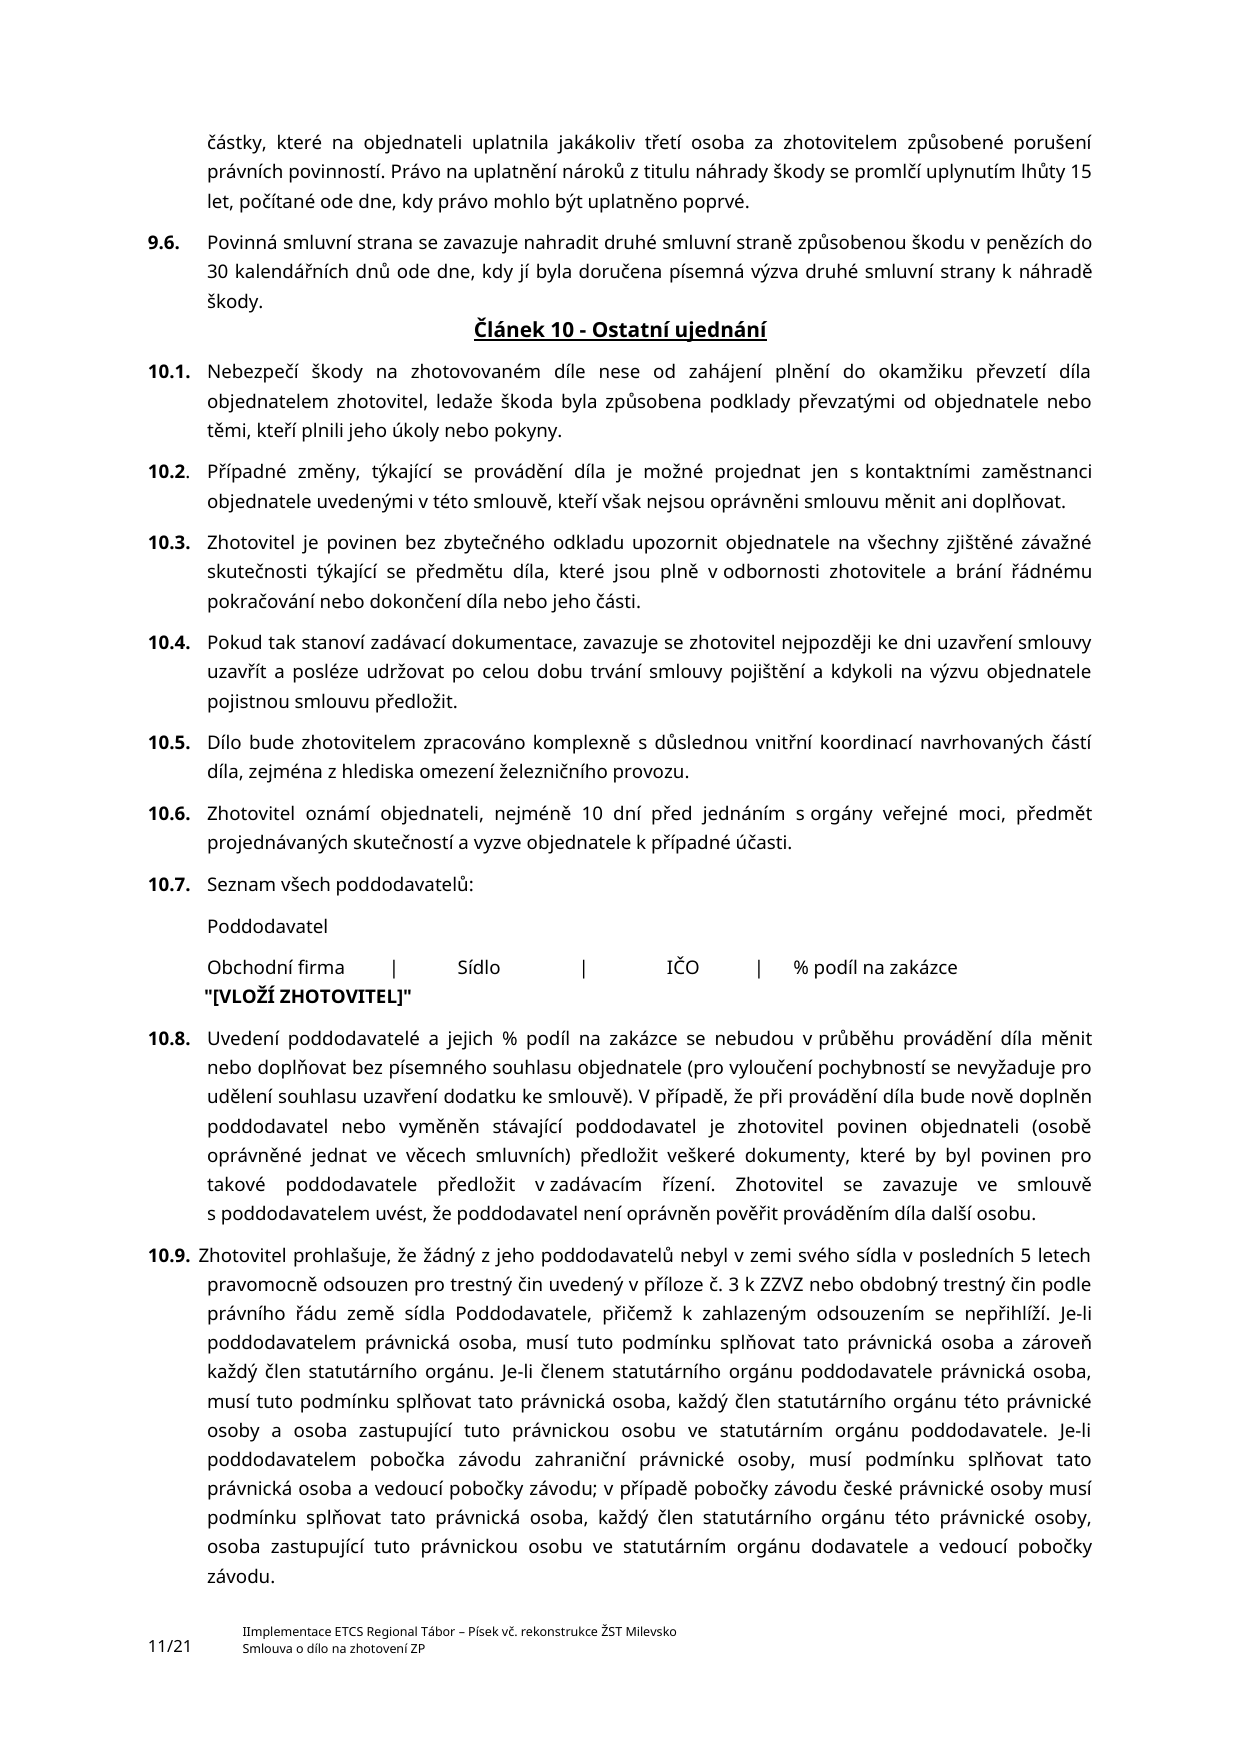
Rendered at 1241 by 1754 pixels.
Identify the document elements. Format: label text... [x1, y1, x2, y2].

text 9.6. Povinná smluvní strana se zavazuje nahradit druhé smluvní straně způsobenou škodu v penězích do 30 kalendářních dnů ode dne, kdy jí byla doručena písemná výzva druhé smluvní strany k náhradě škody. [148, 226, 1092, 314]
text Obchodní firma | Sídlo | IČO | % podíl na zakázce [151, 951, 1092, 981]
text 10.2. Případné změny, týkající se provádění díla je možné projednat jen s kontaktními zaměstnanci objednatele uvedenými v této smlouvě, kteří však nejsou oprávněni smlouvu měnit ani doplňovat. [148, 456, 1092, 514]
text 10.7. Seznam všech poddodavatelů: [148, 868, 1092, 897]
text 10.4. Pokud tak stanoví zadávací dokumentace, zavazuje se zhotovitel nejpozději ke dni uzavření smlouvy uzavřít a posléze udržovat po celou dobu trvání smlouvy pojištění a kdykoli na výzvu objednatele pojistnou smlouvu předložit. [148, 626, 1092, 714]
text 10.1. Nebezpečí škody na zhotovovaném díle nese od zahájení plnění do okamžiku převzetí díla objednatelem zhotovitel, ledaže škoda byla způsobena podklady převzatými od objednatele nebo těmi, kteří plnili jeho úkoly nebo pokyny. [148, 356, 1092, 443]
text "[VLOŽÍ ZHOTOVITEL]" [148, 981, 1092, 1010]
subtitle Článek 10 - Ostatní ujednání [148, 314, 1092, 343]
text Poddodavatel [204, 910, 1092, 939]
text 10.5. Dílo bude zhotovitelem zpracováno komplexně s důslednou vnitřní koordinací navrhovaných částí díla, zejména z hlediska omezení železničního provozu. [148, 726, 1092, 785]
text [148, 126, 1092, 214]
text 10.8. Uvedení poddodavatelé a jejich % podíl na zakázce se nebudou v průběhu provádění díla měnit nebo doplňovat bez písemného souhlasu objednatele (pro vyloučení pochybností se nevyžaduje pro udělení souhlasu uzavření dodatku ke smlouvě). V případě, že při provádění díla bude nově doplněn poddodavatel nebo vyměněn stávající poddodavatel je zhotovitel povinen objednateli (osobě oprávněné jednat ve věcech smluvních) předložit veškeré dokumenty, které by byl povinen pro takové poddodavatele předložit v zadávacím řízení. Zhotovitel se zavazuje ve smlouvě s poddodavatelem uvést, že poddodavatel není oprávněn pověřit prováděním díla další osobu. [148, 1022, 1092, 1226]
text 10.9. Zhotovitel prohlašuje, že žádný z jeho poddodavatelů nebyl v zemi svého sídla v posledních 5 letech pravomocně odsouzen pro trestný čin uvedený v příloze č. 3 k ZZVZ nebo obdobný trestný čin podle právního řádu země sídla Poddodavatele, přičemž k zahlazeným odsouzením se nepřihlíží. Je-li poddodavatelem právnická osoba, musí tuto podmínku splňovat tato právnická osoba a zároveň každý člen statutárního orgánu. Je-li členem statutárního orgánu poddodavatele právnická osoba, musí tuto podmínku splňovat tato právnická osoba, každý člen statutárního orgánu této právnické osoby a osoba zastupující tuto právnickou osobu ve statutárním orgánu poddodavatele. Je-li poddodavatelem pobočka závodu zahraniční právnické osoby, musí podmínku splňovat tato právnická osoba a vedoucí pobočky závodu; v případě pobočky závodu české právnické osoby musí podmínku splňovat tato právnická osoba, každý člen statutárního orgánu této právnické osoby, osoba zastupující tuto právnickou osobu ve statutárním orgánu dodavatele a vedoucí pobočky závodu. [148, 1239, 1092, 1589]
text 10.3. Zhotovitel je povinen bez zbytečného odkladu upozornit objednatele na všechny zjištěné závažné skutečnosti týkající se předmětu díla, které jsou plně v odbornosti zhotovitele a brání řádnému pokračování nebo dokončení díla nebo jeho části. [148, 526, 1092, 614]
text 10.6. Zhotovitel oznámí objednateli, nejméně 10 dní před jednáním s orgány veřejné moci, předmět projednávaných skutečností a vyzve objednatele k případné účasti. [148, 797, 1092, 856]
